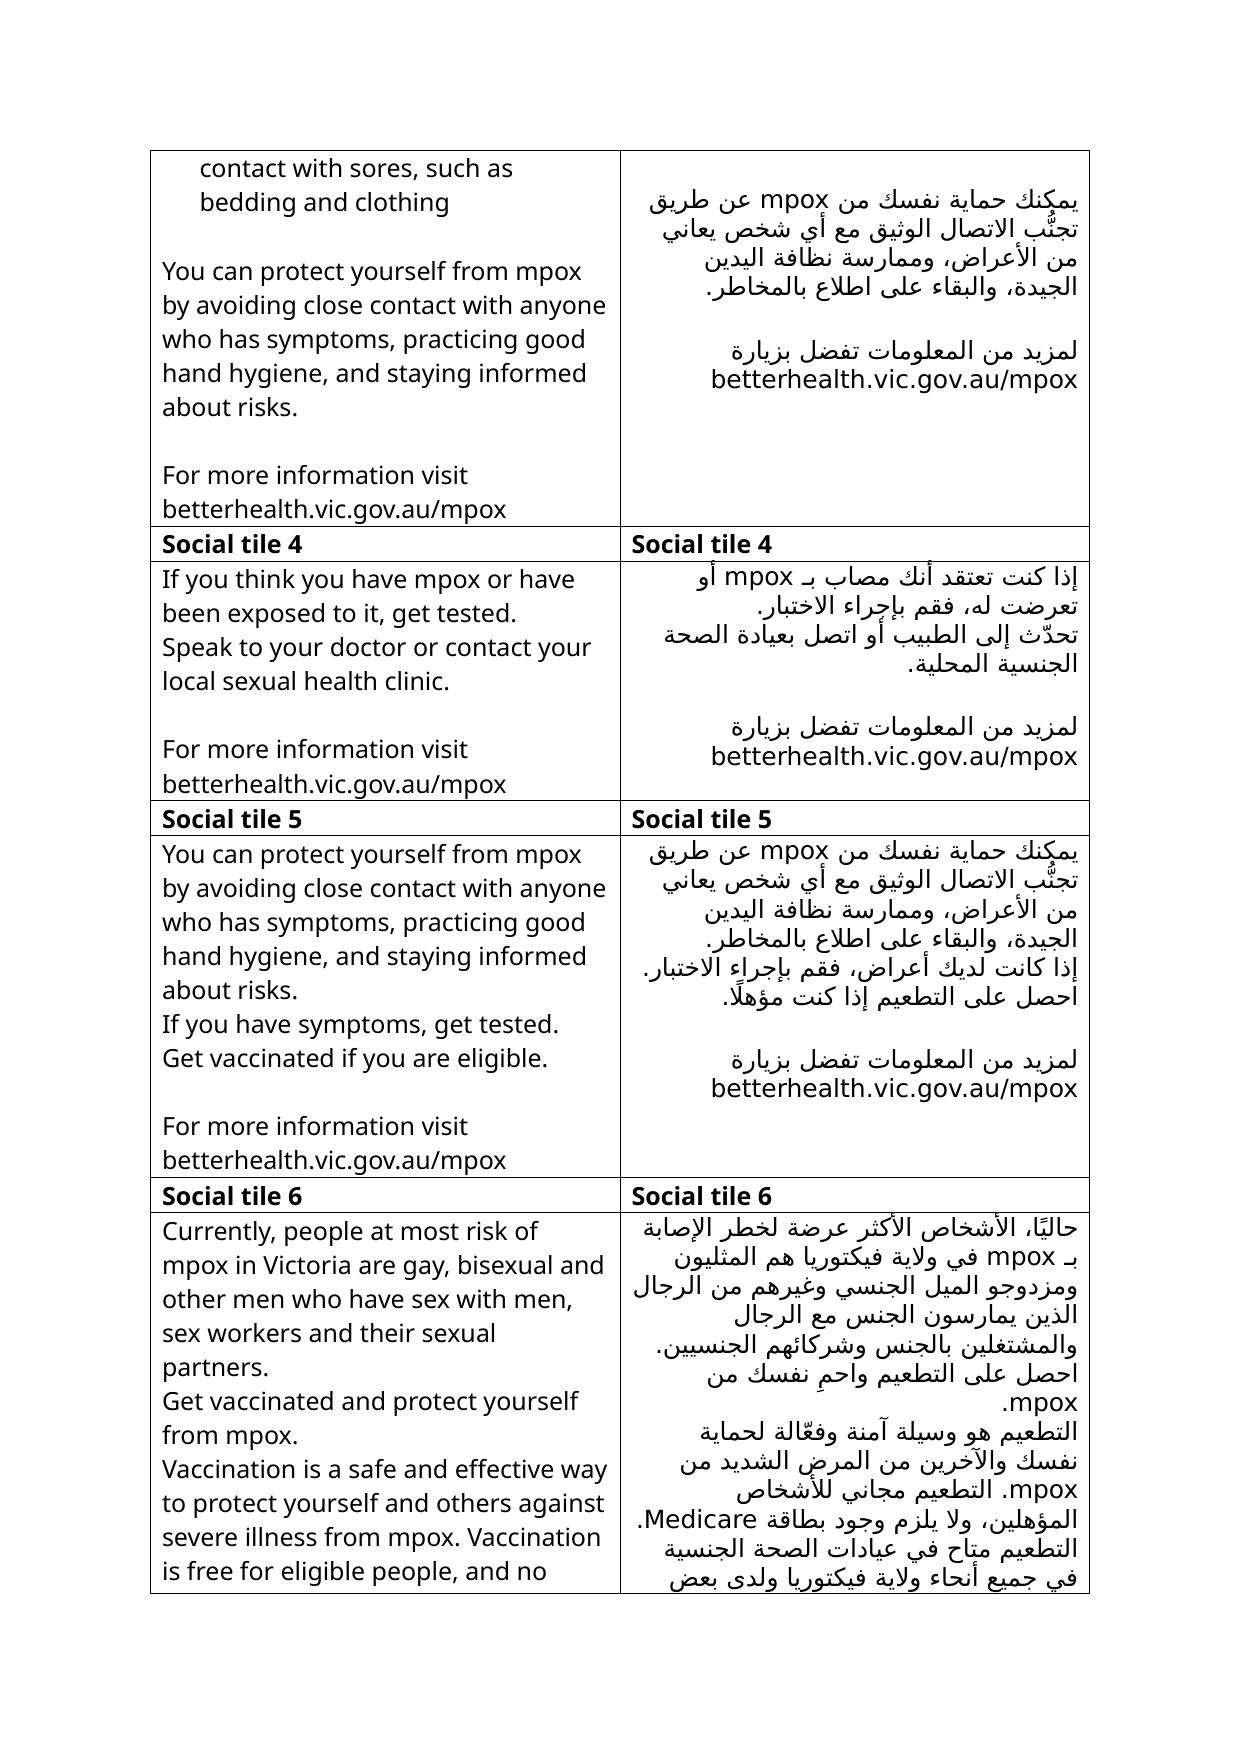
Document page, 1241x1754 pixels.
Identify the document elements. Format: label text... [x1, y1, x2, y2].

table_cell يمكنك حماية نفسك من mpox عن طريق تجنُّب الاتصال الوثيق مع أي شخص يعاني من الأعراض، وممارسة نظافة اليدين الجيدة، والبقاء على اطلاع بالمخاطر. إذا كانت لديك أعراض، فقم بإجراء الاختبار. احصل على التطعيم إذا كنت مؤهلًا. لمزيد من المعلومات تفضل بزيارة betterhealth.vic.gov.au/mpox [621, 836, 1089, 1177]
table_cell Social tile 4 [151, 527, 620, 561]
table_cell Social tile 6 [621, 1178, 1089, 1212]
table_cell إذا كنت تعتقد أنك مصاب بـ mpox أو تعرضت له، فقم بإجراء الاختبار. تحدّث إلى الطبيب أو اتصل بعيادة الصحة الجنسية المحلية. لمزيد من المعلومات تفضل بزيارة betterhealth.vic.gov.au/mpox [621, 562, 1089, 800]
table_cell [621, 1213, 1089, 1592]
table_cell You can protect yourself from mpox by avoiding close contact with anyone who has symptoms, practicing good hand hygiene, and staying informed about risks. If you have symptoms, get tested. Get vaccinated if you are eligible. For more information visit betterhealth.vic.gov.au/mpox [151, 836, 620, 1177]
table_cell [151, 151, 620, 526]
table_cell Social tile 4 [621, 527, 1089, 561]
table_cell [151, 1213, 620, 1592]
table_cell If you think you have mpox or have been exposed to it, get tested. Speak to your doctor or contact your local sexual health clinic. For more information visit betterhealth.vic.gov.au/mpox [151, 562, 620, 800]
table_cell Social tile 6 [151, 1178, 620, 1212]
table_cell Social tile 5 [151, 801, 620, 835]
table_cell Social tile 5 [621, 801, 1089, 835]
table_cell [621, 151, 1089, 526]
